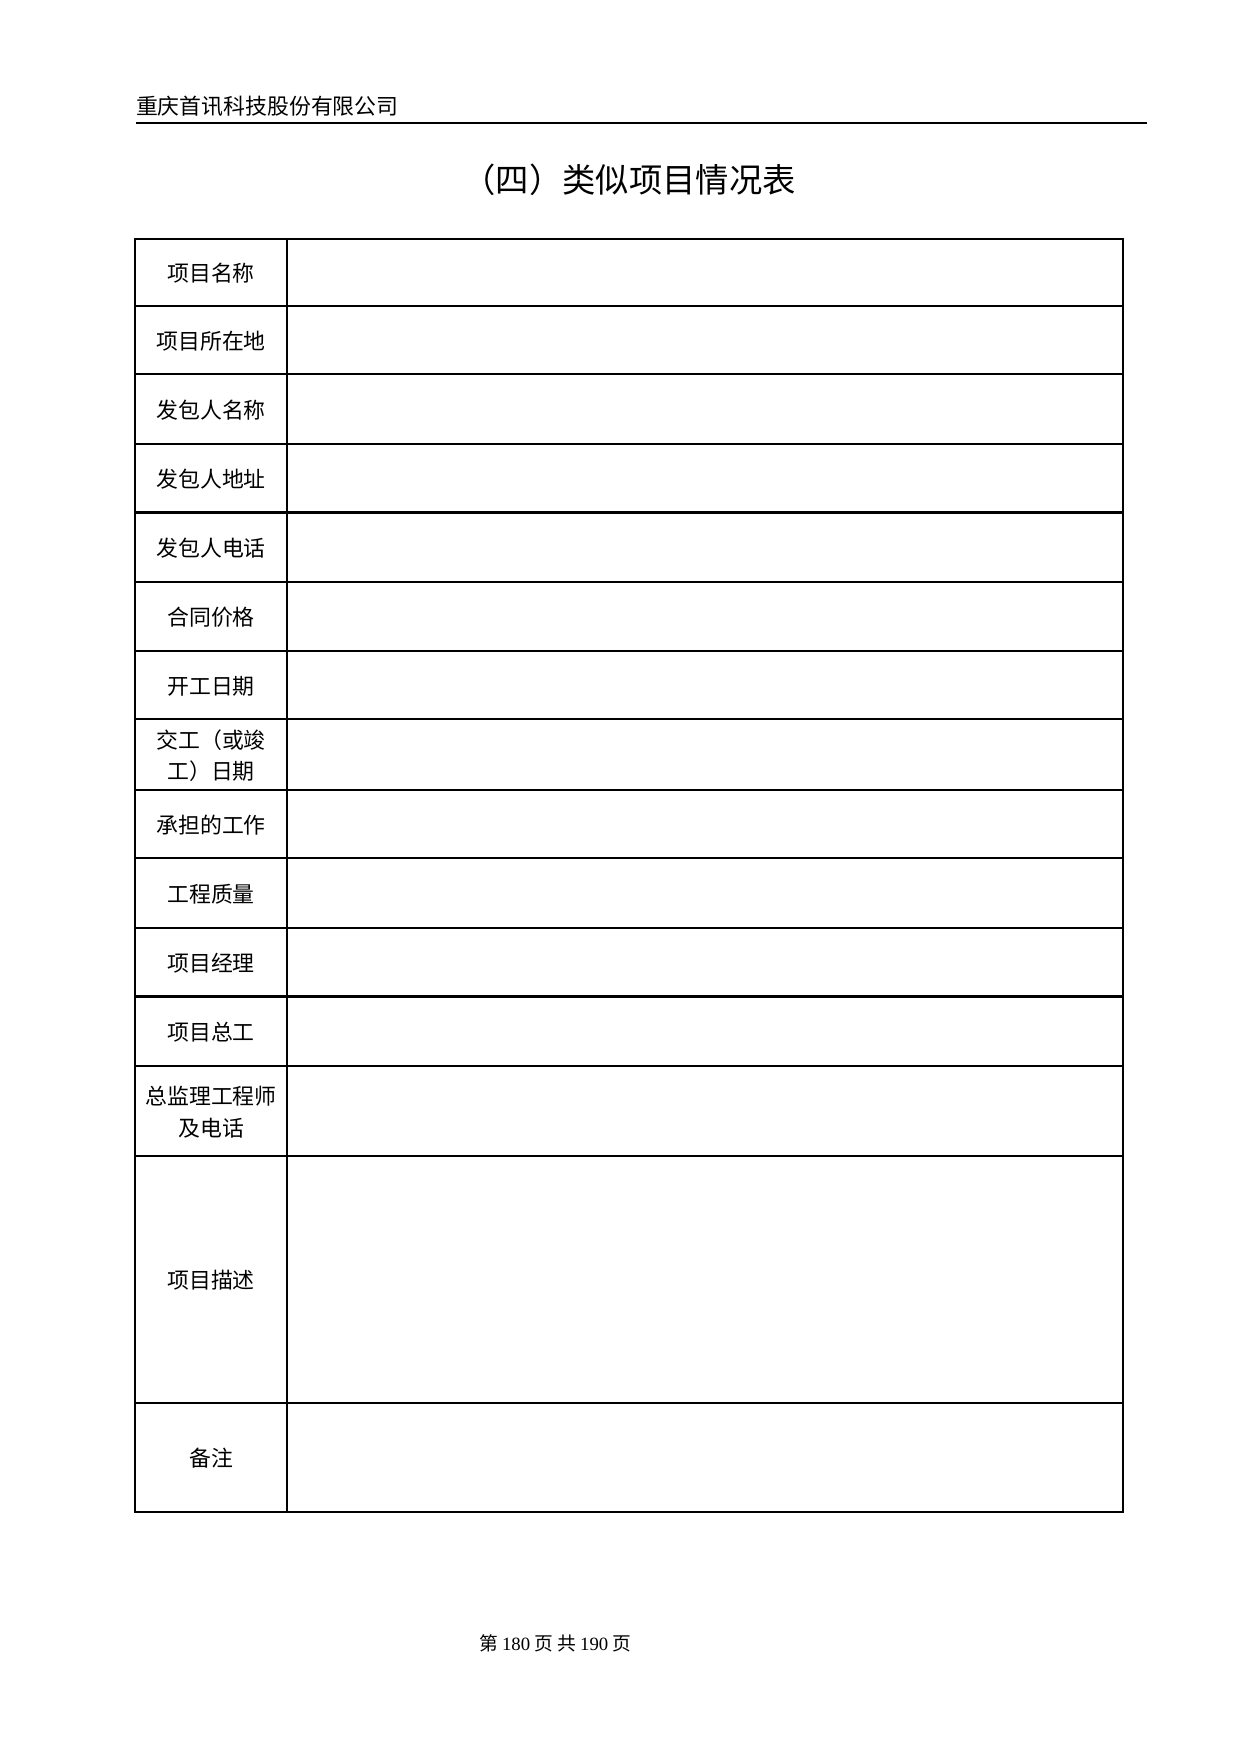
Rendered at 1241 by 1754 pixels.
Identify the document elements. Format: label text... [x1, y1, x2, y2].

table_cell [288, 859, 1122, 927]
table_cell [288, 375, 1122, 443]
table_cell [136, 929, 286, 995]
subtitle （四）类似项目情况表 [136, 146, 1122, 211]
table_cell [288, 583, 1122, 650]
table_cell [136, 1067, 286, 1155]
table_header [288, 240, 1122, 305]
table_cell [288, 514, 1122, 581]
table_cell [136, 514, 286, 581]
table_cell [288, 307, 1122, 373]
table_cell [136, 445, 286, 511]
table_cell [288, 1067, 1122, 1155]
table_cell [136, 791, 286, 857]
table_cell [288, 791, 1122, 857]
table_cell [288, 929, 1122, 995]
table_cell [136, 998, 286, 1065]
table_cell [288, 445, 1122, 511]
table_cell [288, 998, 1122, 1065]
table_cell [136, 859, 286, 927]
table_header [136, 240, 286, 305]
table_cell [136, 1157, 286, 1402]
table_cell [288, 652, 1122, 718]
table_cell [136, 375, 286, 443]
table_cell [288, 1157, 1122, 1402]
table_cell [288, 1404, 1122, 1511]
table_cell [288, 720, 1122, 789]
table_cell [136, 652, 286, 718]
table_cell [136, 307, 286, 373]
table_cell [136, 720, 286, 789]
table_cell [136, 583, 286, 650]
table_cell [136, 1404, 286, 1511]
